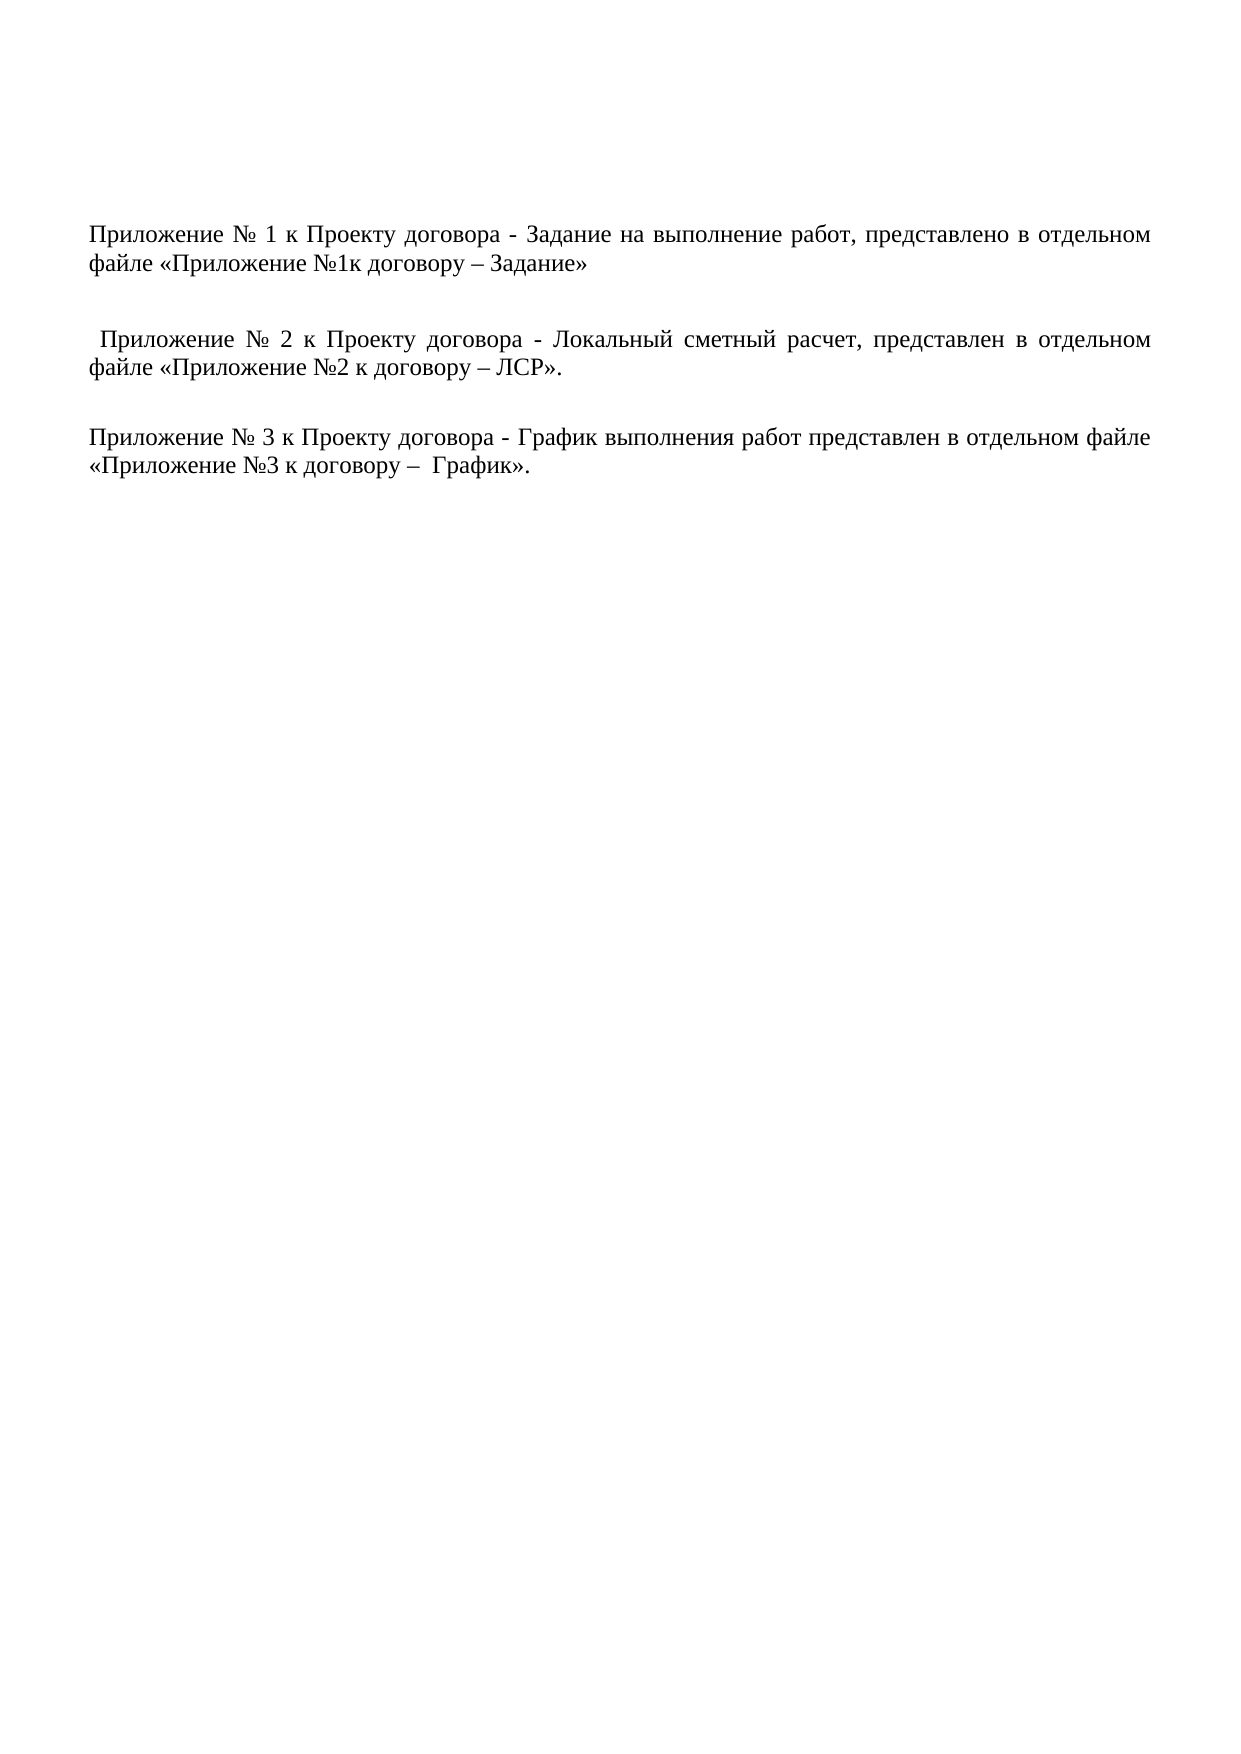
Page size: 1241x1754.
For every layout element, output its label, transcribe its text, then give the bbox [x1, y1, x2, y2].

text Приложение № 3 к Проекту договора - График выполнения работ представлен в отдельном файле «Приложение №3 к договору – График». [89, 422, 1152, 479]
text Приложение № 2 к Проекту договора - Локальный сметный расчет, представлен в отдельном файле «Приложение №2 к договору – ЛСР». [89, 324, 1152, 381]
text Приложение № 1 к Проекту договора - Задание на выполнение работ, представлено в отдельном файле «Приложение №1к договору – Задание» [89, 219, 1152, 277]
